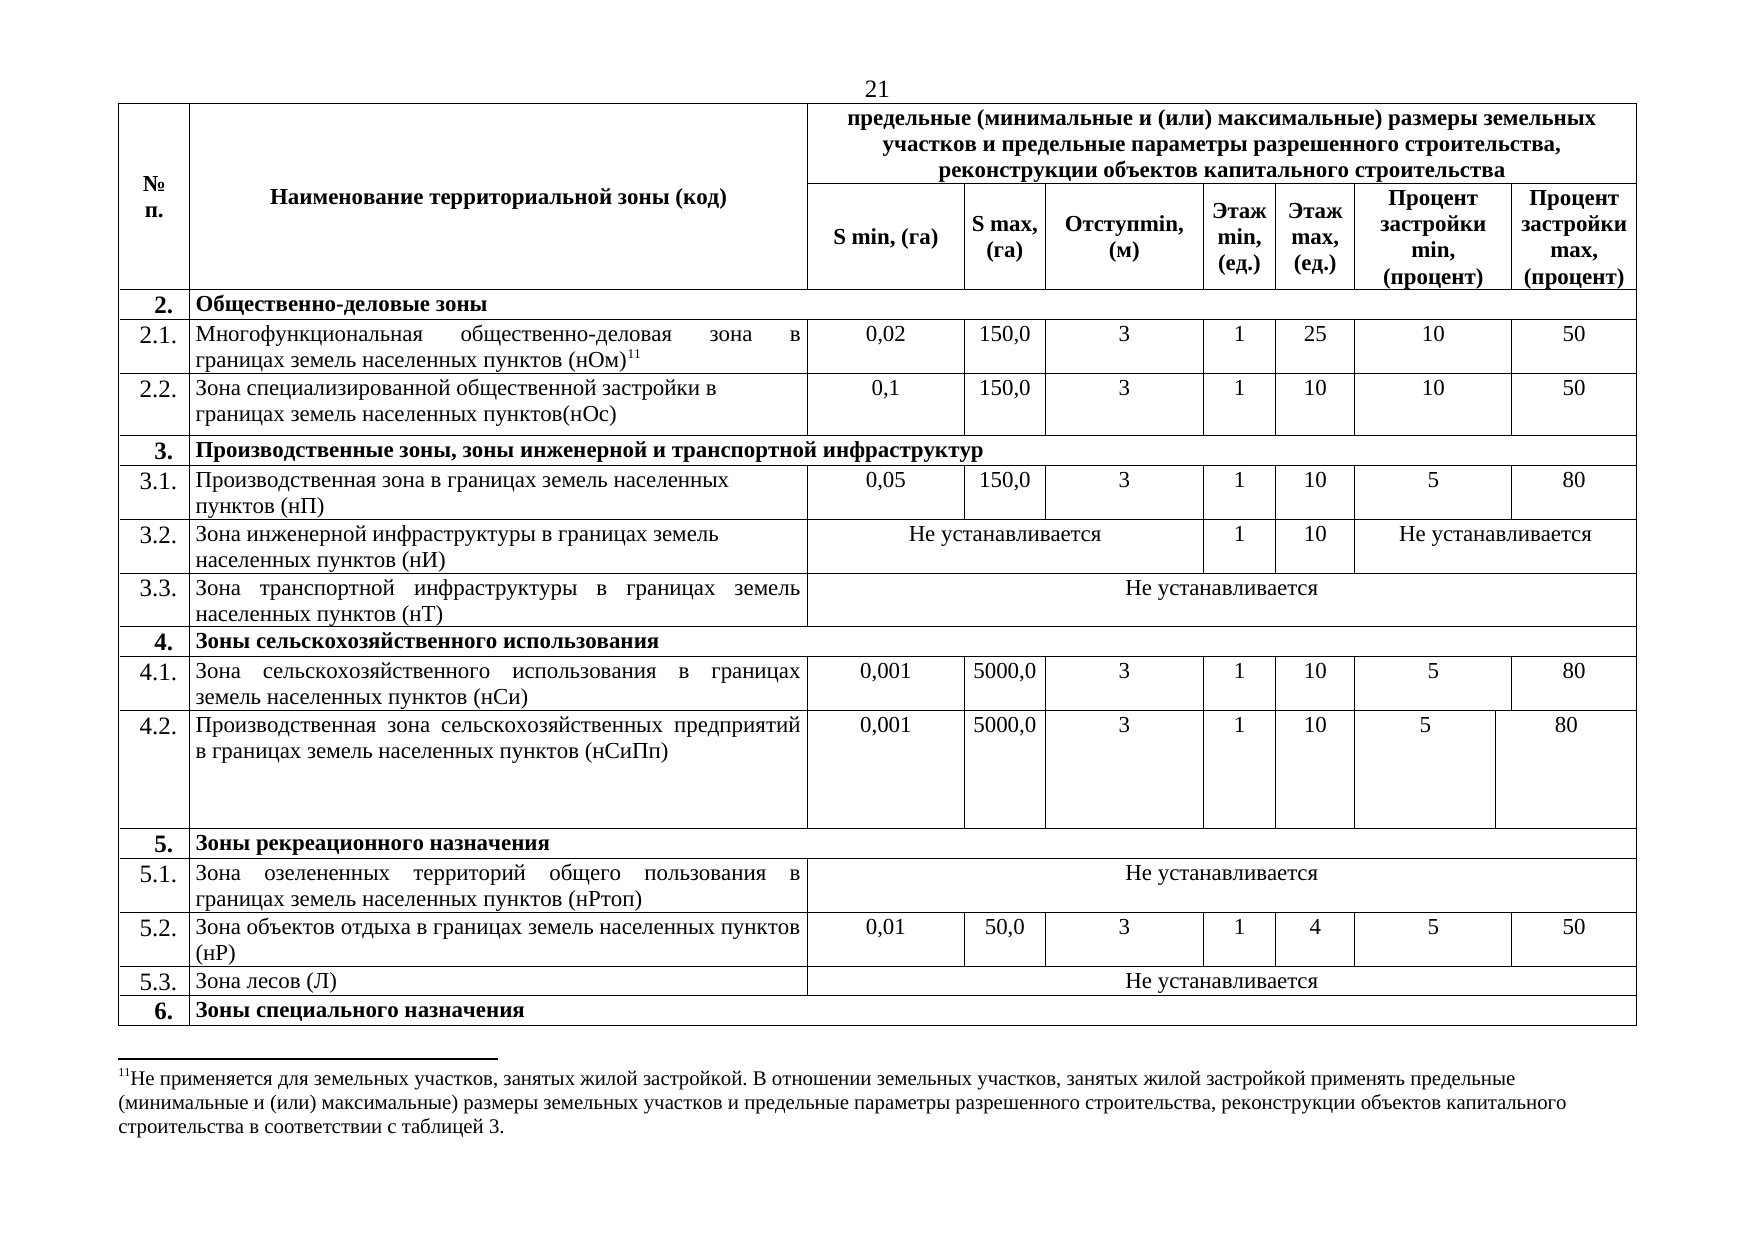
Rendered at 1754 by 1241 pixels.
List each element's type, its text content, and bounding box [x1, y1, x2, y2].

table_cell 80 [1512, 657, 1636, 710]
table_cell 5 [1355, 657, 1511, 710]
table_cell 1 [1204, 320, 1275, 373]
table_cell [119, 520, 189, 572]
table_cell Отступmin, (м) [1046, 184, 1203, 289]
table_cell [119, 374, 189, 435]
table_cell 50 [1512, 374, 1636, 435]
table_cell Не устанавливается [808, 859, 1636, 912]
table_cell 80 [1496, 711, 1636, 828]
table_cell 50,0 [965, 913, 1045, 966]
table_cell 10 [1276, 711, 1354, 828]
table_cell S min, (га) [808, 184, 964, 289]
table_cell Зоны специального назначения [190, 996, 1636, 1025]
table_cell Производственные зоны, зоны инженерной и транспортной инфраструктур [190, 436, 1636, 465]
table_cell Не устанавливается [808, 967, 1636, 995]
table_cell [119, 711, 189, 828]
table_cell 1 [1204, 657, 1275, 710]
table_cell Многофункциональная общественно-деловая зона в границах земель населенных пунктов (нОм) [190, 320, 807, 373]
table_cell S max, (га) [965, 184, 1045, 289]
table_cell Зона лесов (Л) [190, 967, 807, 995]
table_cell 1 [1204, 520, 1275, 572]
table_cell 80 [1512, 466, 1636, 519]
table_cell [119, 859, 189, 912]
table_cell 5000,0 [965, 657, 1045, 710]
table_cell 3 [1046, 466, 1203, 519]
table_cell Этаж max, (ед.) [1276, 184, 1354, 289]
table_cell 0,01 [808, 913, 964, 966]
table_cell 1 [1204, 374, 1275, 435]
table_cell 1 [1204, 466, 1275, 519]
table_cell 1 [1204, 913, 1275, 966]
table_cell [119, 967, 189, 995]
table_cell 5000,0 [965, 711, 1045, 828]
table_cell 3 [1046, 657, 1203, 710]
table_cell 150,0 [965, 374, 1045, 435]
table_cell 50 [1512, 913, 1636, 966]
table_cell [119, 466, 189, 519]
table_cell 150,0 [965, 320, 1045, 373]
table_cell 0,001 [808, 657, 964, 710]
table_cell Не устанавливается [808, 520, 1203, 572]
table_cell [119, 657, 189, 710]
table_cell 25 [1276, 320, 1354, 373]
table_cell 5 [1355, 913, 1511, 966]
table_cell Зона транспортной инфраструктуры в границах земель населенных пунктов (нТ) [190, 574, 807, 626]
table_cell Зона специализированной общественной застройки в границах земель населенных пунктов(нОс) [190, 374, 807, 435]
table_cell Зона озелененных территорий общего пользования в границах земель населенных пунктов (нРтоп) [190, 859, 807, 912]
table_cell Производственная зона в границах земель населенных пунктов (нП) [190, 466, 807, 519]
table_cell Зона объектов отдыха в границах земель населенных пунктов (нР) [190, 913, 807, 966]
table_cell [119, 436, 189, 465]
table_cell 3 [1046, 320, 1203, 373]
table_cell [119, 574, 189, 626]
table_cell Этаж min, (ед.) [1204, 184, 1275, 289]
table_cell 0,1 [808, 374, 964, 435]
table_cell [119, 996, 189, 1025]
table_cell Общественно-деловые зоны [190, 290, 1636, 319]
table_cell 0,05 [808, 466, 964, 519]
table_cell 3 [1046, 711, 1203, 828]
table_cell 0,001 [808, 711, 964, 828]
table_cell Не устанавливается [1355, 520, 1636, 572]
table_cell 5 [1355, 711, 1495, 828]
table_cell [119, 290, 189, 319]
table_cell Не устанавливается [808, 574, 1636, 626]
table_cell Производственная зона сельскохозяйственных предприятий в границах земель населенных пунктов (нСиПп) [190, 711, 807, 828]
table_cell [119, 913, 189, 966]
table_cell 10 [1276, 374, 1354, 435]
table_cell Зоны рекреационного назначения [190, 829, 1636, 858]
table_cell Процент застройки max, (процент) [1512, 184, 1636, 289]
table_cell Зона инженерной инфраструктуры в границах земель населенных пунктов (нИ) [190, 520, 807, 572]
table_cell 3 [1046, 913, 1203, 966]
table_cell 10 [1276, 466, 1354, 519]
table_cell [119, 627, 189, 656]
table_cell [119, 829, 189, 858]
table_header № п. [119, 104, 189, 289]
table_header Наименование территориальной зоны (код) [190, 104, 807, 289]
table_cell Процент застройки min, (процент) [1355, 184, 1511, 289]
table_cell 1 [1204, 711, 1275, 828]
table_cell 10 [1276, 520, 1354, 572]
table_cell 50 [1512, 320, 1636, 373]
table_cell 5 [1355, 466, 1511, 519]
table_header предельные (минимальные и (или) максимальные) размеры земельных участков и предельные параметры разрешенного строительства, реконструкции объектов капитального строительства [808, 104, 1636, 183]
table_cell 10 [1355, 374, 1511, 435]
table_cell 150,0 [965, 466, 1045, 519]
table_cell 10 [1355, 320, 1511, 373]
table_cell 3 [1046, 374, 1203, 435]
table_cell 0,02 [808, 320, 964, 373]
table_cell Зоны сельскохозяйственного использования [190, 627, 1636, 656]
table_cell Зона сельскохозяйственного использования в границах земель населенных пунктов (нСи) [190, 657, 807, 710]
table_cell 4 [1276, 913, 1354, 966]
table_cell 10 [1276, 657, 1354, 710]
table_cell [119, 320, 189, 373]
